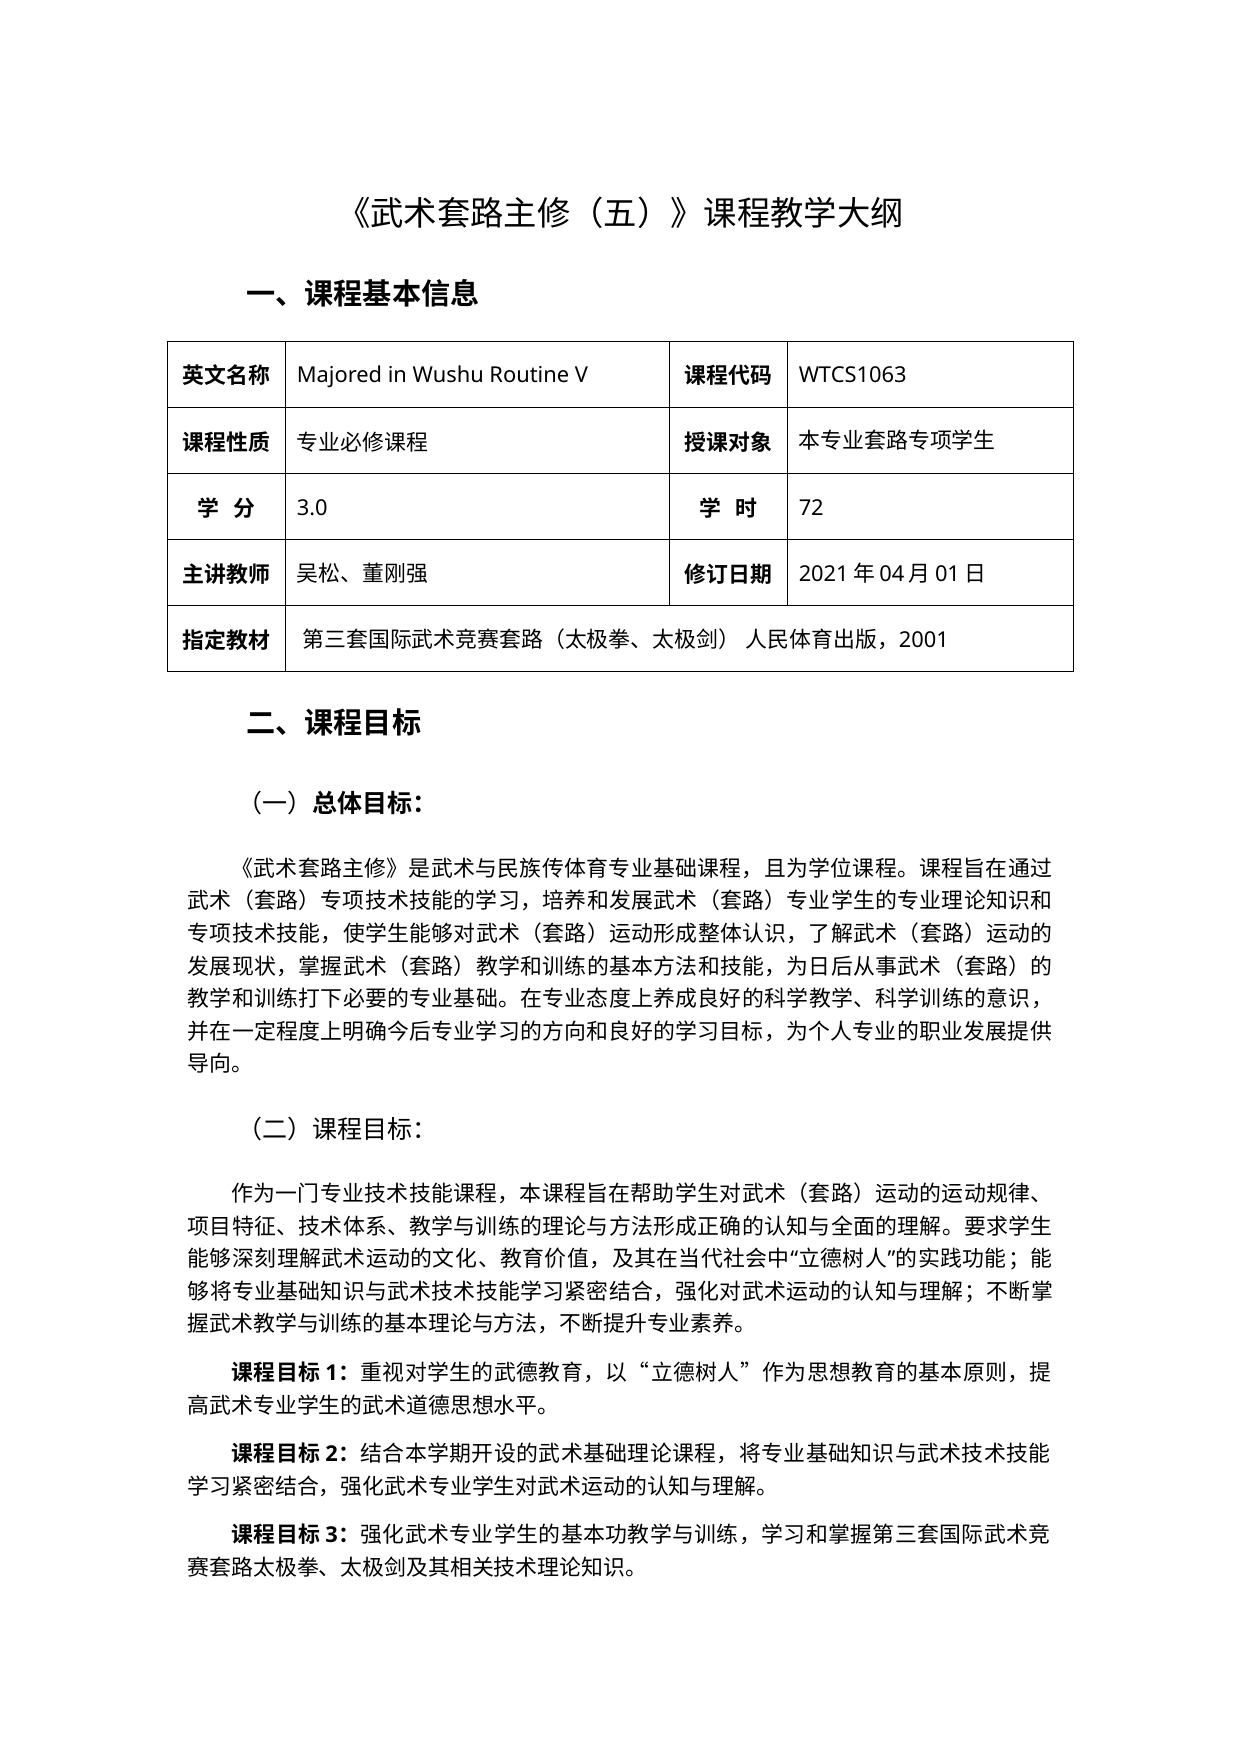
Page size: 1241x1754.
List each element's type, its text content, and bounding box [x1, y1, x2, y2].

text 《武术套路主修（五）》课程教学大纲 [187, 178, 1053, 243]
table_header WTCS1063 [788, 342, 1073, 407]
table_cell 72 [788, 474, 1073, 539]
table_cell 第三套国际武术竞赛套路（太极拳、太极剑） 人民体育出版，2001 [286, 606, 1073, 671]
text （一）总体目标： [187, 769, 1053, 834]
table_header 英文名称 [168, 342, 285, 407]
text 二、课程目标 [187, 688, 1053, 753]
table_cell 课程性质 [168, 408, 285, 473]
table_cell 修订日期 [670, 540, 787, 605]
table_cell 3.0 [286, 474, 669, 539]
table_cell 专业必修课程 [286, 408, 669, 473]
text 课程目标1：重视对学生的武德教育，以“立德树人”作为思想教育的基本原则，提高武术专业学生的武术道德思想水平。 [187, 1355, 1053, 1420]
table_cell 指定教材 [168, 606, 285, 671]
table_cell 授课对象 [670, 408, 787, 473]
text 作为一门专业技术技能课程，本课程旨在帮助学生对武术（套路）运动的运动规律、项目特征、技术体系、教学与训练的理论与方法形成正确的认知与全面的理解。要求学生能够深刻理解武术运动的文化、教育价值，及其在当代社会中“立德树人”的实践功能；能够将专业基础知识与武术技术技能学习紧密结合，强化对武术运动的认知与理解；不断掌握武术教学与训练的基本理论与方法，不断提升专业素养。 [187, 1176, 1053, 1338]
table_header 课程代码 [670, 342, 787, 407]
table_cell 本专业套路专项学生 [788, 408, 1073, 473]
table_cell 学 时 [670, 474, 787, 539]
text 《武术套路主修》是武术与民族传体育专业基础课程，且为学位课程。课程旨在通过武术（套路）专项技术技能的学习，培养和发展武术（套路）专业学生的专业理论知识和专项技术技能，使学生能够对武术（套路）运动形成整体认识，了解武术（套路）运动的发展现状，掌握武术（套路）教学和训练的基本方法和技能，为日后从事武术（套路）的教学和训练打下必要的专业基础。在专业态度上养成良好的科学教学、科学训练的意识，并在一定程度上明确今后专业学习的方向和良好的学习目标，为个人专业的职业发展提供导向。 [187, 851, 1053, 1078]
text 课程目标3：强化武术专业学生的基本功教学与训练，学习和掌握第三套国际武术竞赛套路太极拳、太极剑及其相关技术理论知识。 [187, 1517, 1053, 1582]
table_header Majored in Wushu Routine V [286, 342, 669, 407]
table_cell 2021年04月01日 [788, 540, 1073, 605]
text （二）课程目标： [187, 1095, 1053, 1160]
text 课程目标2：结合本学期开设的武术基础理论课程，将专业基础知识与武术技术技能学习紧密结合，强化武术专业学生对武术运动的认知与理解。 [187, 1436, 1053, 1501]
text 一、课程基本信息 [187, 259, 1053, 324]
table_cell 主讲教师 [168, 540, 285, 605]
table_cell 学 分 [168, 474, 285, 539]
table_cell 吴松、董刚强 [286, 540, 669, 605]
